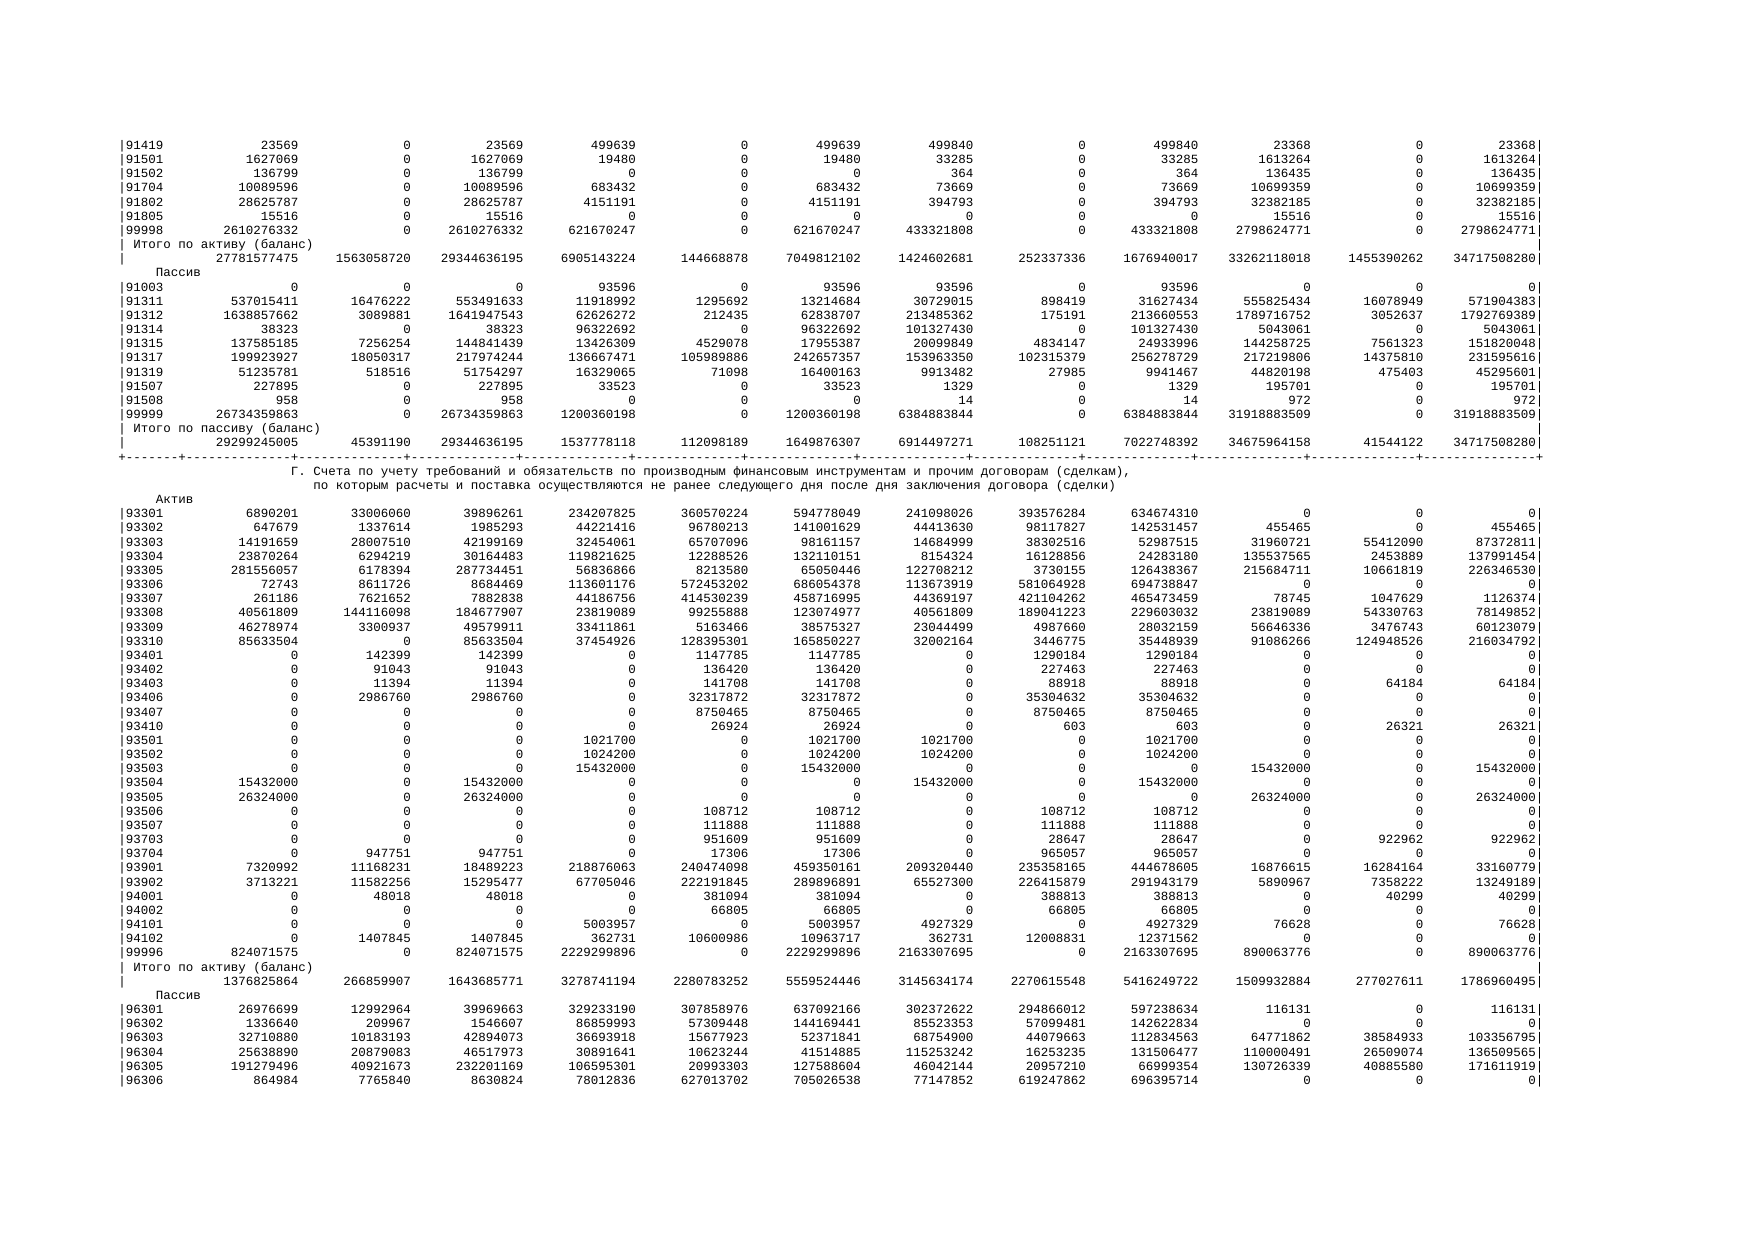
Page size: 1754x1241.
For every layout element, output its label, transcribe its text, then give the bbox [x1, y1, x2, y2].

text |93901 7320992 11168231 18489223 218876063 240474098 459350161 209320440 235358165 444678605 16876615 16284164 33160779| [118, 861, 1636, 876]
text |93704 0 947751 947751 0 17306 17306 0 965057 965057 0 0 0| [118, 847, 1636, 861]
text |93703 0 0 0 0 951609 951609 0 28647 28647 0 922962 922962| [118, 833, 1636, 847]
text |99998 2610276332 0 2610276332 621670247 0 621670247 433321808 0 433321808 2798624771 0 2798624771| [118, 224, 1636, 238]
text |91314 38323 0 38323 96322692 0 96322692 101327430 0 101327430 5043061 0 5043061| [118, 323, 1636, 337]
text | Итого по пассиву (баланс) | [118, 422, 1636, 436]
text |93406 0 2986760 2986760 0 32317872 32317872 0 35304632 35304632 0 0 0| [118, 691, 1636, 706]
text |96302 1336640 209967 1546607 86859993 57309448 144169441 85523353 57099481 142622834 0 0 0| [118, 1017, 1636, 1031]
text | Итого по активу (баланс) | [118, 238, 1636, 252]
text |93507 0 0 0 0 111888 111888 0 111888 111888 0 0 0| [118, 819, 1636, 833]
text |91502 136799 0 136799 0 0 0 364 0 364 136435 0 136435| [118, 167, 1636, 181]
text |93306 72743 8611726 8684469 113601176 572453202 686054378 113673919 581064928 694738847 0 0 0| [118, 578, 1636, 592]
text |93307 261186 7621652 7882838 44186756 414530239 458716995 44369197 421104262 465473459 78745 1047629 1126374| [118, 592, 1636, 606]
text |93402 0 91043 91043 0 136420 136420 0 227463 227463 0 0 0| [118, 663, 1636, 677]
text |93502 0 0 0 1024200 0 1024200 1024200 0 1024200 0 0 0| [118, 748, 1636, 762]
text |93902 3713221 11582256 15295477 67705046 222191845 289896891 65527300 226415879 291943179 5890967 7358222 13249189| [118, 876, 1636, 890]
text |91501 1627069 0 1627069 19480 0 19480 33285 0 33285 1613264 0 1613264| [118, 153, 1636, 167]
text | 27781577475 1563058720 29344636195 6905143224 144668878 7049812102 1424602681 252337336 1676940017 33262118018 1455390262 34717508280| [118, 252, 1636, 266]
text | 29299245005 45391190 29344636195 1537778118 112098189 1649876307 6914497271 108251121 7022748392 34675964158 41544122 34717508280| [118, 436, 1636, 451]
text |93504 15432000 0 15432000 0 0 0 15432000 0 15432000 0 0 0| [118, 776, 1636, 791]
text +-------+--------------+--------------+--------------+--------------+--------------+--------------+--------------+--------------+--------------+--------------+--------------+---------------+ [118, 451, 1636, 465]
text |93403 0 11394 11394 0 141708 141708 0 88918 88918 0 64184 64184| [118, 677, 1636, 691]
text |91419 23569 0 23569 499639 0 499639 499840 0 499840 23368 0 23368| [118, 139, 1636, 153]
text |91317 199923927 18050317 217974244 136667471 105989886 242657357 153963350 102315379 256278729 217219806 14375810 231595616| [118, 351, 1636, 366]
text |91507 227895 0 227895 33523 0 33523 1329 0 1329 195701 0 195701| [118, 380, 1636, 394]
text |91315 137585185 7256254 144841439 13426309 4529078 17955387 20099849 4834147 24933996 144258725 7561323 151820048| [118, 337, 1636, 351]
text |96303 32710880 10183193 42894073 36693918 15677923 52371841 68754900 44079663 112834563 64771862 38584933 103356795| [118, 1031, 1636, 1046]
text |91003 0 0 0 93596 0 93596 93596 0 93596 0 0 0| [118, 281, 1636, 295]
text |93505 26324000 0 26324000 0 0 0 0 0 0 26324000 0 26324000| [118, 791, 1636, 805]
text |93410 0 0 0 0 26924 26924 0 603 603 0 26321 26321| [118, 720, 1636, 734]
text Актив [118, 493, 1636, 507]
text |93301 6890201 33006060 39896261 234207825 360570224 594778049 241098026 393576284 634674310 0 0 0| [118, 507, 1636, 521]
text |99996 824071575 0 824071575 2229299896 0 2229299896 2163307695 0 2163307695 890063776 0 890063776| [118, 946, 1636, 961]
text | Итого по активу (баланс) | [118, 961, 1636, 975]
text |99999 26734359863 0 26734359863 1200360198 0 1200360198 6384883844 0 6384883844 31918883509 0 31918883509| [118, 408, 1636, 422]
text |96306 864984 7765840 8630824 78012836 627013702 705026538 77147852 619247862 696395714 0 0 0| [118, 1074, 1636, 1088]
text | 1376825864 266859907 1643685771 3278741194 2280783252 5559524446 3145634174 2270615548 5416249722 1509932884 277027611 1786960495| [118, 975, 1636, 989]
text |91508 958 0 958 0 0 0 14 0 14 972 0 972| [118, 394, 1636, 408]
text по которым расчеты и поставка осуществляются не ранее следующего дня после дня заключения договора (сделки) [118, 479, 1636, 493]
text |96301 26976699 12992964 39969663 329233190 307858976 637092166 302372622 294866012 597238634 116131 0 116131| [118, 1003, 1636, 1017]
text |94002 0 0 0 0 66805 66805 0 66805 66805 0 0 0| [118, 904, 1636, 918]
text |91802 28625787 0 28625787 4151191 0 4151191 394793 0 394793 32382185 0 32382185| [118, 196, 1636, 210]
text |93310 85633504 0 85633504 37454926 128395301 165850227 32002164 3446775 35448939 91086266 124948526 216034792| [118, 635, 1636, 649]
text |93305 281556057 6178394 287734451 56836866 8213580 65050446 122708212 3730155 126438367 215684711 10661819 226346530| [118, 564, 1636, 578]
text |93304 23870264 6294219 30164483 119821625 12288526 132110151 8154324 16128856 24283180 135537565 2453889 137991454| [118, 550, 1636, 564]
text |93501 0 0 0 1021700 0 1021700 1021700 0 1021700 0 0 0| [118, 734, 1636, 748]
text |94101 0 0 0 5003957 0 5003957 4927329 0 4927329 76628 0 76628| [118, 918, 1636, 932]
text |94001 0 48018 48018 0 381094 381094 0 388813 388813 0 40299 40299| [118, 890, 1636, 904]
text Пассив [118, 266, 1636, 281]
text |93308 40561809 144116098 184677907 23819089 99255888 123074977 40561809 189041223 229603032 23819089 54330763 78149852| [118, 606, 1636, 621]
text |91704 10089596 0 10089596 683432 0 683432 73669 0 73669 10699359 0 10699359| [118, 181, 1636, 196]
text |93401 0 142399 142399 0 1147785 1147785 0 1290184 1290184 0 0 0| [118, 649, 1636, 663]
text |91319 51235781 518516 51754297 16329065 71098 16400163 9913482 27985 9941467 44820198 475403 45295601| [118, 366, 1636, 380]
text |93309 46278974 3300937 49579911 33411861 5163466 38575327 23044499 4987660 28032159 56646336 3476743 60123079| [118, 621, 1636, 635]
text |94102 0 1407845 1407845 362731 10600986 10963717 362731 12008831 12371562 0 0 0| [118, 932, 1636, 946]
text |91805 15516 0 15516 0 0 0 0 0 0 15516 0 15516| [118, 210, 1636, 224]
text |96304 25638890 20879083 46517973 30891641 10623244 41514885 115253242 16253235 131506477 110000491 26509074 136509565| [118, 1046, 1636, 1060]
text Г. Счета по учету требований и обязательств по производным финансовым инструментам и прочим договорам (сделкам), [118, 465, 1636, 479]
text |93407 0 0 0 0 8750465 8750465 0 8750465 8750465 0 0 0| [118, 706, 1636, 720]
text |93303 14191659 28007510 42199169 32454061 65707096 98161157 14684999 38302516 52987515 31960721 55412090 87372811| [118, 536, 1636, 550]
text |93506 0 0 0 0 108712 108712 0 108712 108712 0 0 0| [118, 805, 1636, 819]
text |93503 0 0 0 15432000 0 15432000 0 0 0 15432000 0 15432000| [118, 762, 1636, 776]
text Пассив [118, 989, 1636, 1003]
text |91312 1638857662 3089881 1641947543 62626272 212435 62838707 213485362 175191 213660553 1789716752 3052637 1792769389| [118, 309, 1636, 323]
text |93302 647679 1337614 1985293 44221416 96780213 141001629 44413630 98117827 142531457 455465 0 455465| [118, 521, 1636, 536]
text |91311 537015411 16476222 553491633 11918992 1295692 13214684 30729015 898419 31627434 555825434 16078949 571904383| [118, 295, 1636, 309]
text |96305 191279496 40921673 232201169 106595301 20993303 127588604 46042144 20957210 66999354 130726339 40885580 171611919| [118, 1060, 1636, 1074]
